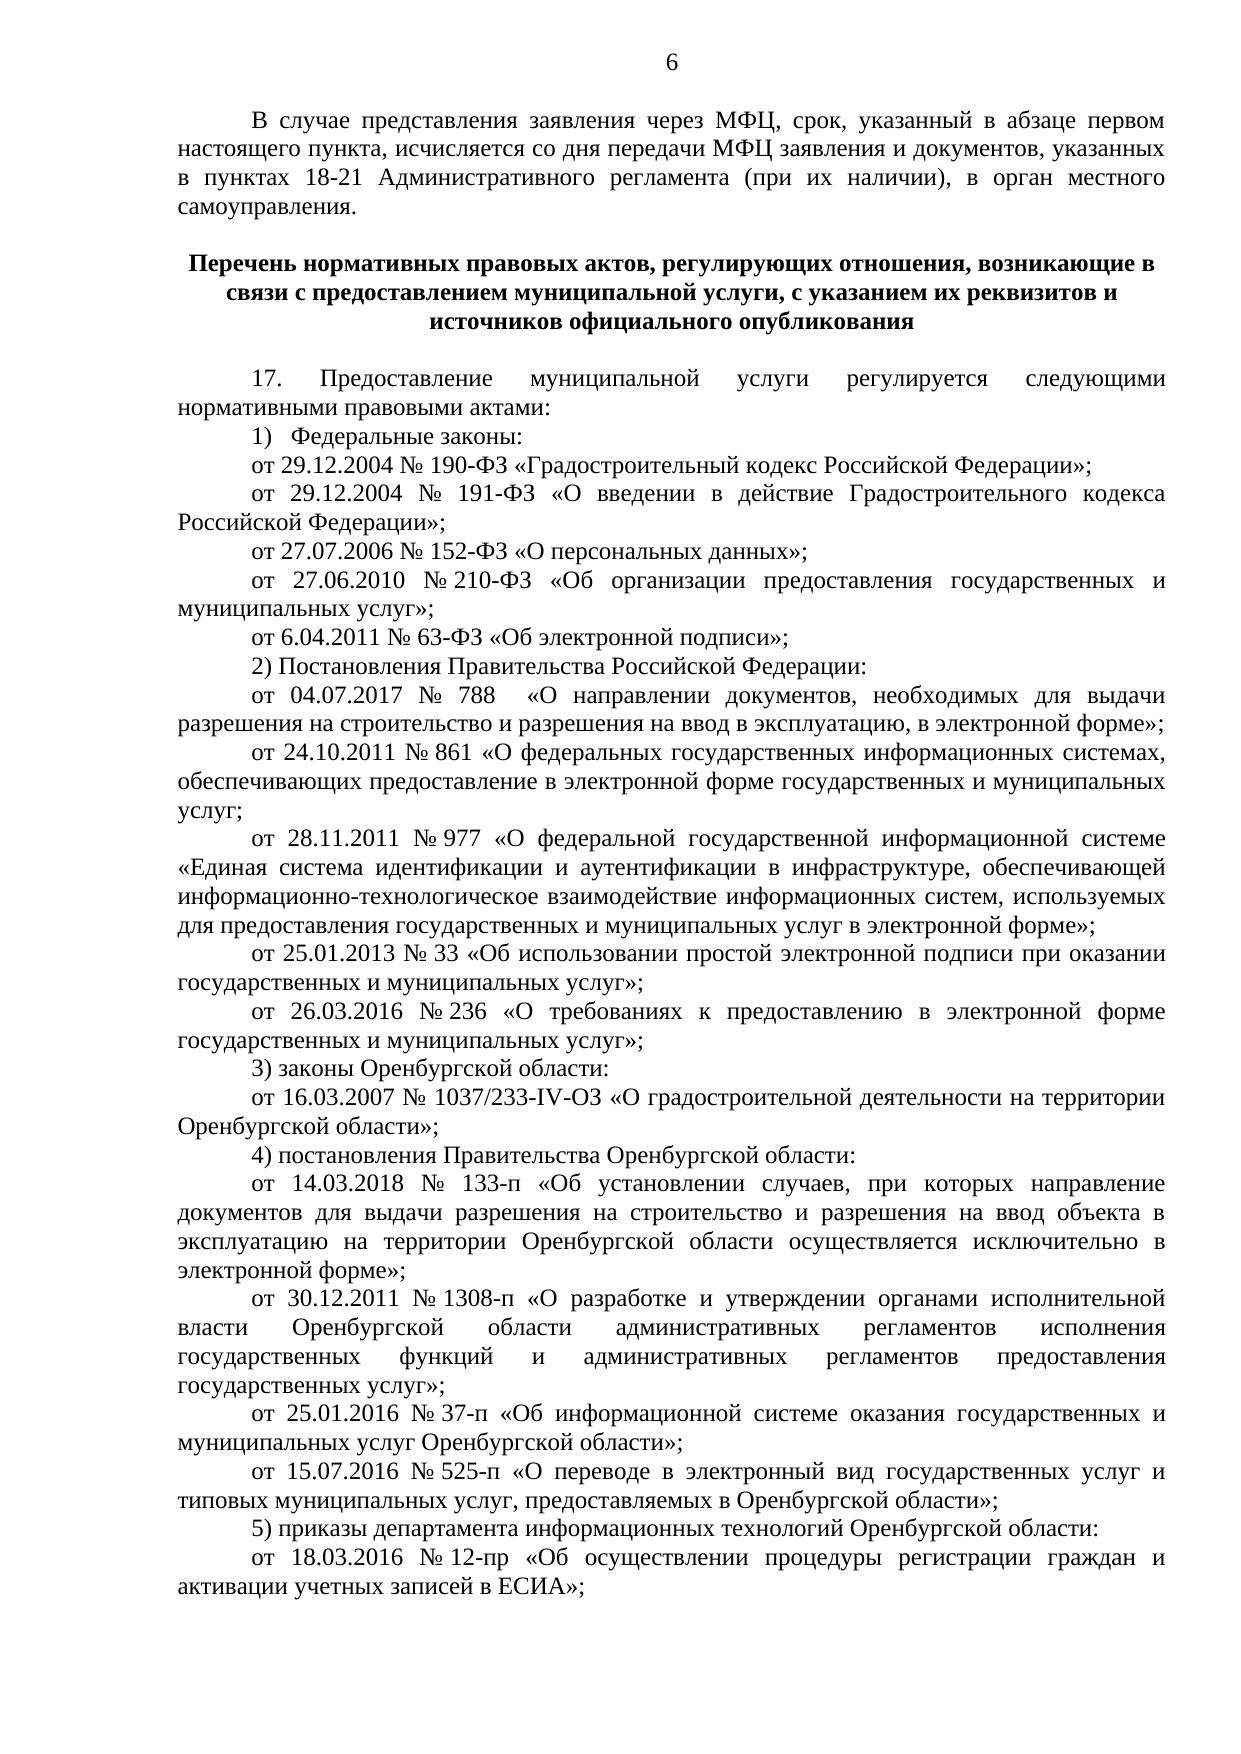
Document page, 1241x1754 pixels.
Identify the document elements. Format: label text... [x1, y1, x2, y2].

text 4) постановления Правительства Оренбургской области: [177, 1140, 1166, 1168]
text от 29.12.2004 № 190-ФЗ «Градостроительный кодекс Российской Федерации»; [177, 450, 1166, 478]
text В случае представления заявления через МФЦ, срок, указанный в абзаце первом настоящего пункта, исчисляется со дня передачи МФЦ заявления и документов, указанных в пунктах 18-21 Административного регламента (при их наличии), в орган местного самоуправления. [177, 105, 1166, 220]
text от 27.07.2006 № 152-ФЗ «О персональных данных»; [177, 536, 1166, 565]
text от 14.03.2018 № 133-п «Об установлении случаев, при которых направление документов для выдачи разрешения на строительство и разрешения на ввод объекта в эксплуатацию на территории Оренбургской области осуществляется исключительно в электронной форме»; [177, 1168, 1166, 1283]
text 2) Постановления Правительства Российской Федерации: [177, 651, 1166, 680]
text 17. Предоставление муниципальной услуги регулируется следующими нормативными правовыми актами: [177, 363, 1166, 421]
text от 25.01.2016 № 37-п «Об информационной системе оказания государственных и муниципальных услуг Оренбургской области»; [177, 1398, 1166, 1456]
text от 04.07.2017 № 788 «О направлении документов, необходимых для выдачи разрешения на строительство и разрешения на ввод в эксплуатацию, в электронной форме»; [177, 680, 1166, 737]
text от 15.07.2016 № 525-п «О переводе в электронный вид государственных услуг и типовых муниципальных услуг, предоставляемых в Оренбургской области»; [177, 1456, 1166, 1513]
text от 6.04.2011 № 63-ФЗ «Об электронной подписи»; [177, 622, 1166, 651]
text от 29.12.2004 № 191-ФЗ «О введении в действие Градостроительного кодекса Российской Федерации»; [177, 478, 1166, 536]
text 1) Федеральные законы: [177, 421, 1166, 450]
text от 18.03.2016 № 12-пр «Об осуществлении процедуры регистрации граждан и активации учетных записей в ЕСИА»; [177, 1542, 1166, 1600]
text от 28.11.2011 № 977 «О федеральной государственной информационной системе «Единая система идентификации и аутентификации в инфраструктуре, обеспечивающей информационно-технологическое взаимодействие информационных систем, используемых для предоставления государственных и муниципальных услуг в электронной форме»; [177, 823, 1166, 938]
text от 26.03.2016 № 236 «О требованиях к предоставлению в электронной форме государственных и муниципальных услуг»; [177, 996, 1166, 1053]
text от 30.12.2011 № 1308-п «О разработке и утверждении органами исполнительной власти Оренбургской области административных регламентов исполнения государственных функций и административных регламентов предоставления государственных услуг»; [177, 1283, 1166, 1398]
text 3) законы Оренбургской области: [177, 1053, 1166, 1082]
text от 24.10.2011 № 861 «О федеральных государственных информационных системах, обеспечивающих предоставление в электронной форме государственных и муниципальных услуг; [177, 737, 1166, 823]
text от 27.06.2010 № 210-ФЗ «Об организации предоставления государственных и муниципальных услуг»; [177, 565, 1166, 622]
text 5) приказы департамента информационных технологий Оренбургской области: [177, 1513, 1166, 1542]
text Перечень нормативных правовых актов, регулирующих отношения, возникающие в связи с предоставлением муниципальной услуги, с указанием их реквизитов и источников официального опубликования [177, 248, 1166, 335]
text от 16.03.2007 № 1037/233-IV-ОЗ «О градостроительной деятельности на территории Оренбургской области»; [177, 1082, 1166, 1140]
text от 25.01.2013 № 33 «Об использовании простой электронной подписи при оказании государственных и муниципальных услуг»; [177, 938, 1166, 996]
